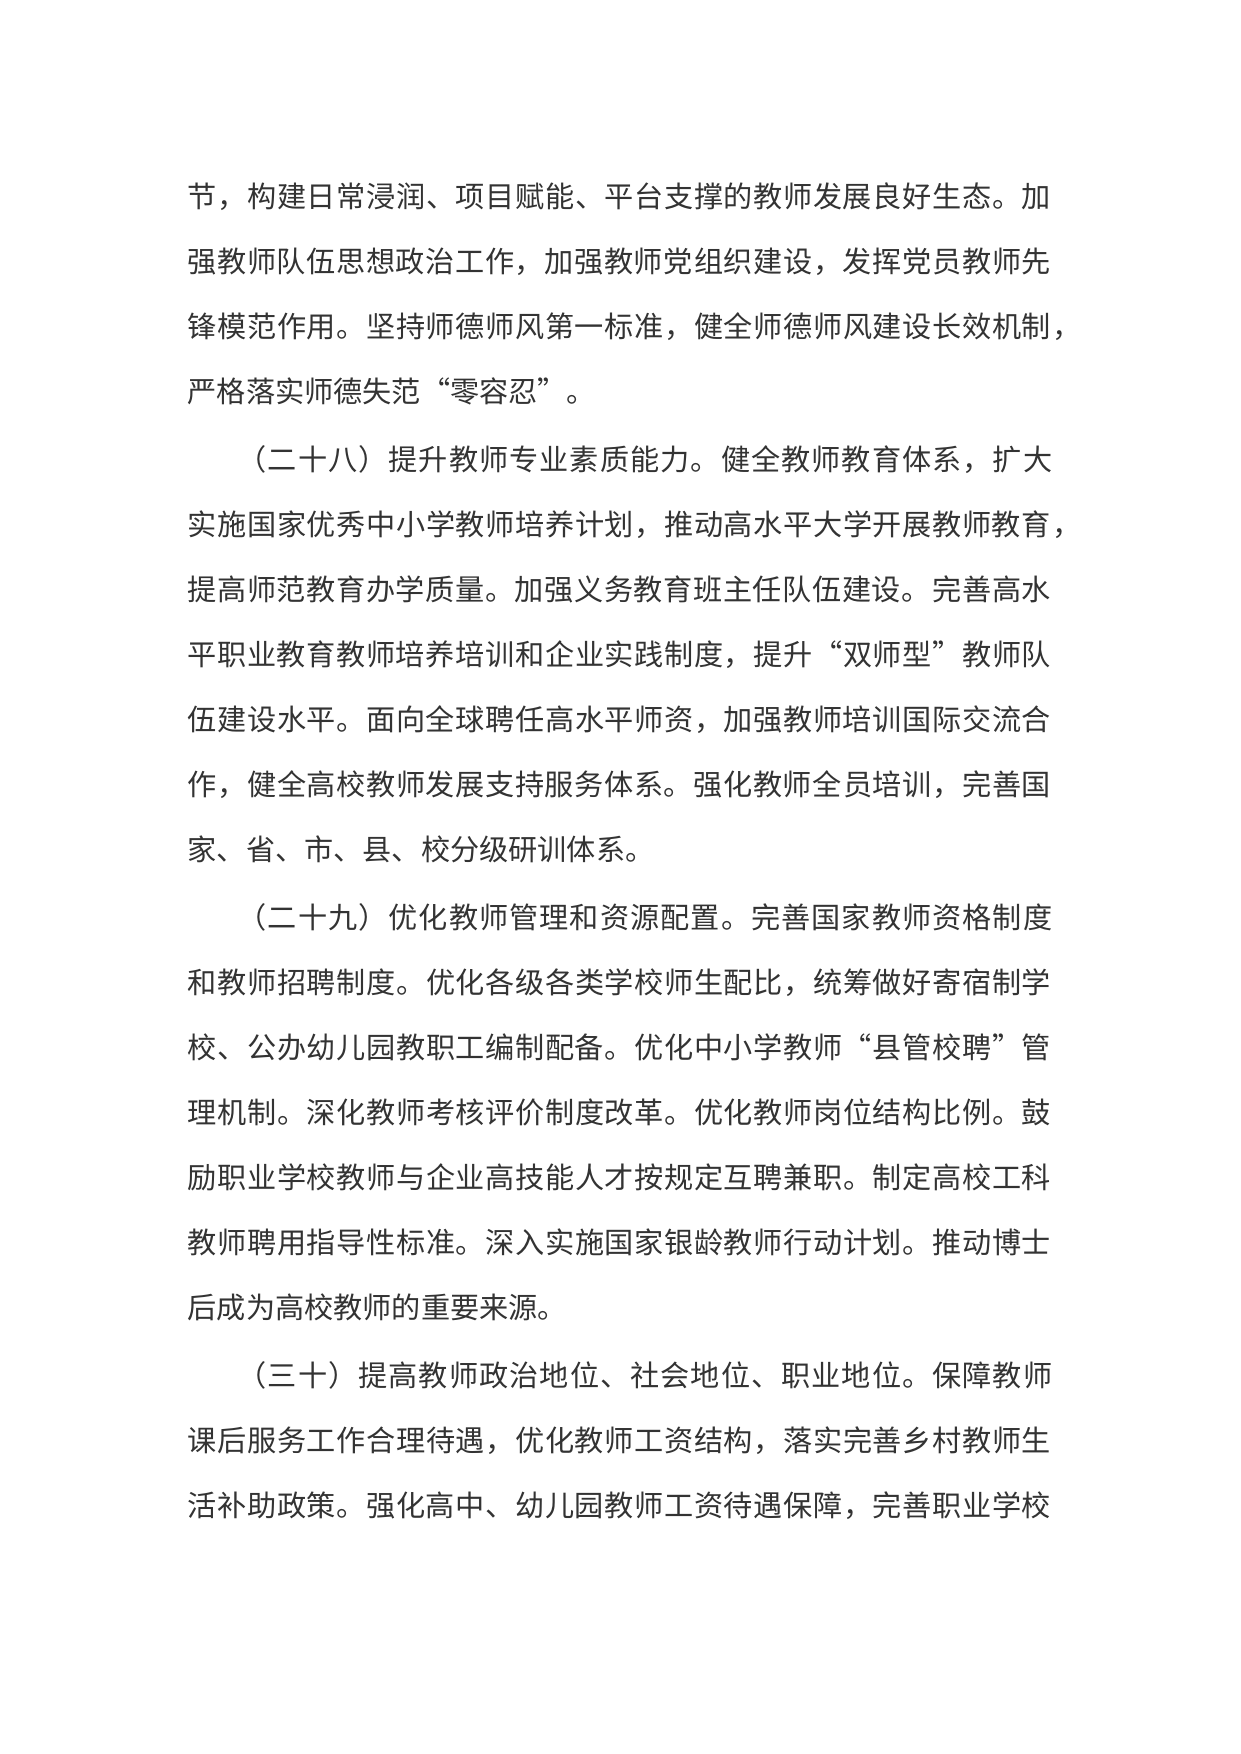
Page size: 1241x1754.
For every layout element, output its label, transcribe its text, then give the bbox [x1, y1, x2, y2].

text （二十九）优化教师管理和资源配置。完善国家教师资格制度和教师招聘制度。优化各级各类学校师生配比，统筹做好寄宿制学校、公办幼儿园教职工编制配备。优化中小学教师“县管校聘”管理机制。深化教师考核评价制度改革。优化教师岗位结构比例。鼓励职业学校教师与企业高技能人才按规定互聘兼职。制定高校工科教师聘用指导性标准。深入实施国家银龄教师行动计划。推动博士后成为高校教师的重要来源。 [187, 883, 1053, 1338]
text （二十八）提升教师专业素质能力。健全教师教育体系，扩大实施国家优秀中小学教师培养计划，推动高水平大学开展教师教育，提高师范教育办学质量。加强义务教育班主任队伍建设。完善高水平职业教育教师培养培训和企业实践制度，提升“双师型”教师队伍建设水平。面向全球聘任高水平师资，加强教师培训国际交流合作，健全高校教师发展支持服务体系。强化教师全员培训，完善国家、省、市、县、校分级研训体系。 [187, 425, 1053, 880]
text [187, 1341, 1053, 1536]
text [187, 162, 1053, 422]
